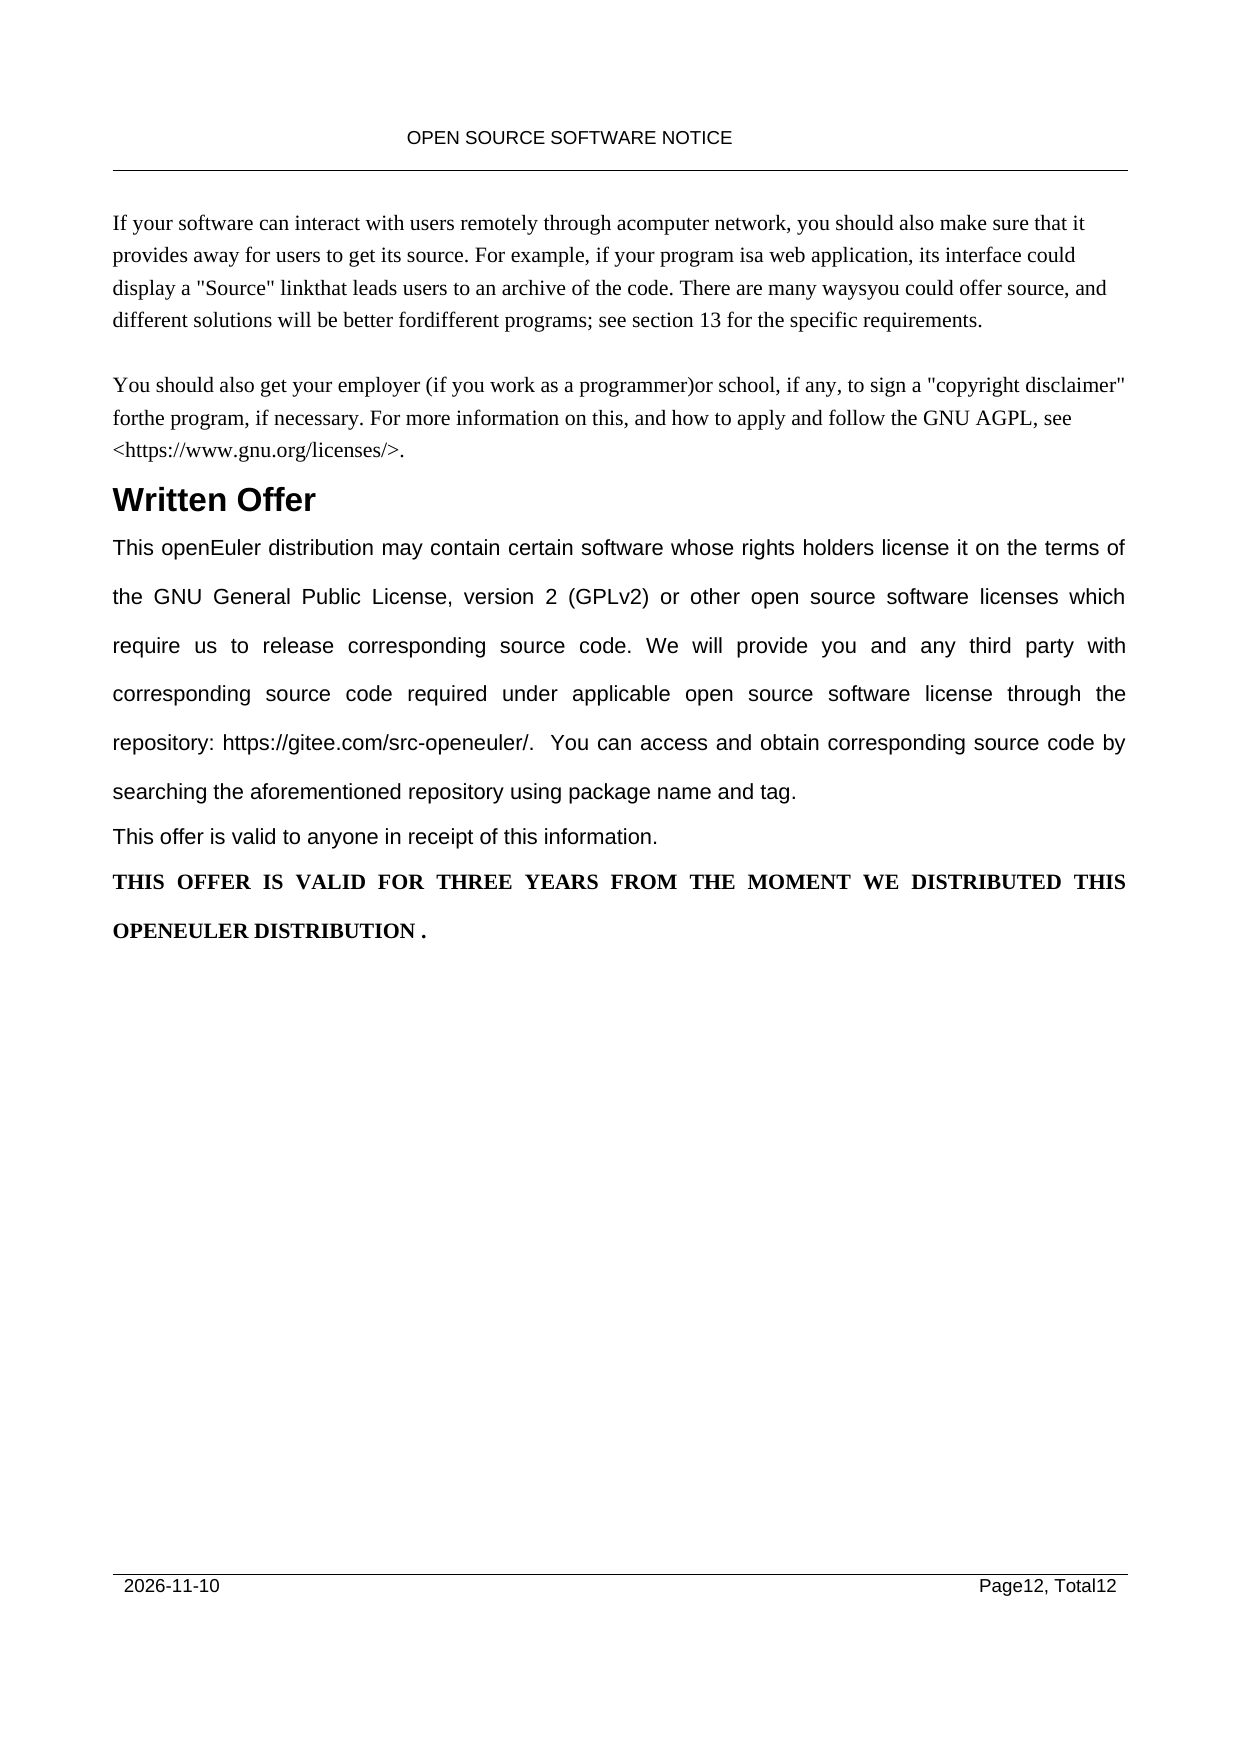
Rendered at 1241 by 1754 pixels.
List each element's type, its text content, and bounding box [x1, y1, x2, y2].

text Written Offer [112, 466, 1128, 531]
text If your software can interact with users remotely through acomputer network, you should also make sure that it provides away for users to get its source. For example, if your program isa web application, its interface could display a "Source" linkthat leads users to an archive of the code. There are many waysyou could offer source, and different solutions will be better fordifferent programs; see section 13 for the specific requirements. [112, 206, 1128, 336]
text This offer is valid to anyone in receipt of this information. [112, 820, 1128, 853]
text You should also get your employer (if you work as a programmer)or school, if any, to sign a "copyright disclaimer" forthe program, if necessary. For more information on this, and how to apply and follow the GNU AGPL, see <https://www.gnu.org/licenses/>. [112, 369, 1128, 466]
text THIS OFFER IS VALID FOR THREE YEARS FROM THE MOMENT WE DISTRIBUTED THIS OPENEULER DISTRIBUTION . [112, 865, 1128, 947]
text This openEuler distribution may contain certain software whose rights holders license it on the terms of the GNU General Public License, version 2 (GPLv2) or other open source software licenses which require us to release corresponding source code. We will provide you and any third party with corresponding source code required under applicable open source software license through the repository: https://gitee.com/src-openeuler/. You can access and obtain corresponding source code by searching the aforementioned repository using package name and tag. [112, 531, 1128, 808]
